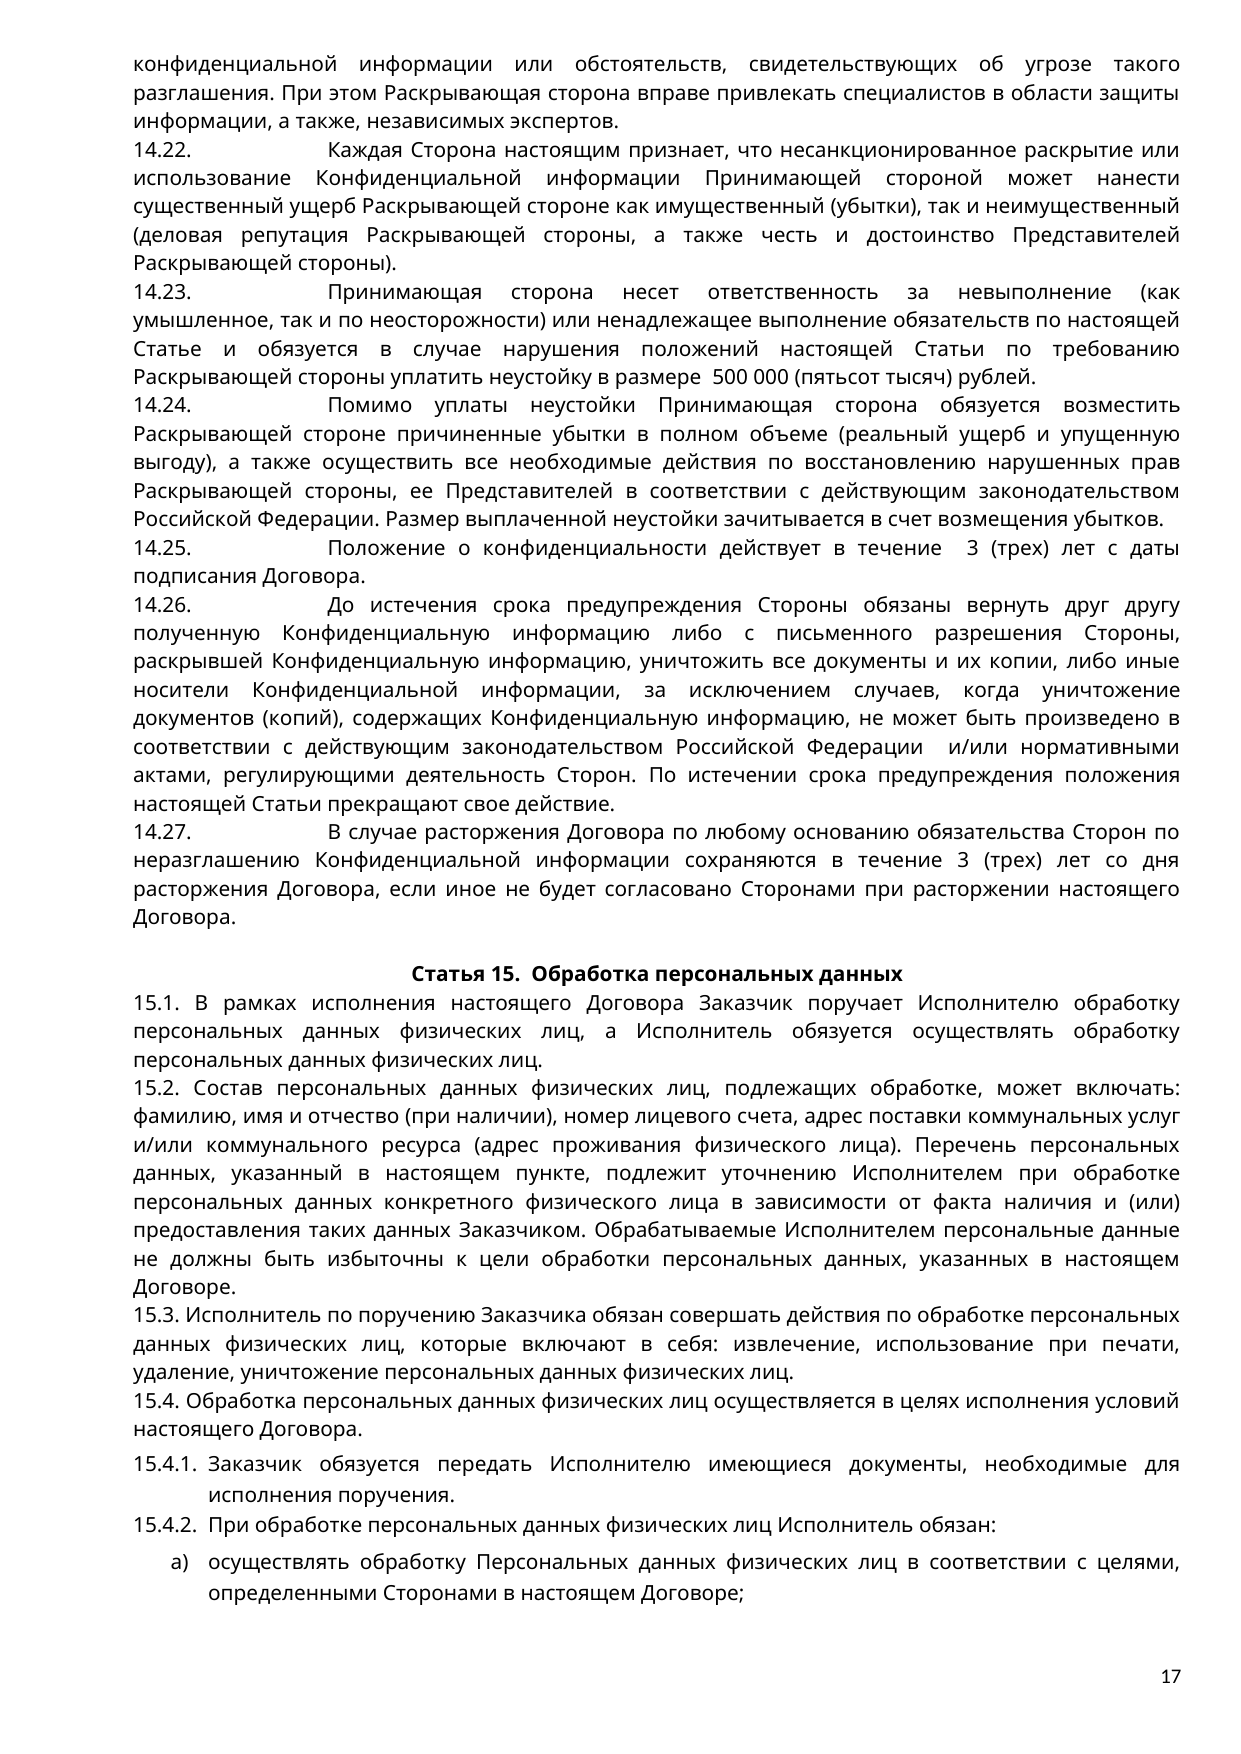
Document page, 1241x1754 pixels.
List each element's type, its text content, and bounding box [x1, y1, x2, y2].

list В случае расторжения Договора по любому основанию обязательства Сторон по неразглашению Конфиденциальной информации сохраняются в течение 3 (трех) лет со дня расторжения Договора, если иное не будет согласовано Сторонами при расторжении настоящего Договора. [133, 817, 1181, 931]
text 15.1. В рамках исполнения настоящего Договора Заказчик поручает Исполнителю обработку персональных данных физических лиц, а Исполнитель обязуется осуществлять обработку персональных данных физических лиц. [133, 988, 1181, 1073]
list Каждая Сторона настоящим признает, что несанкционированное раскрытие или использование Конфиденциальной информации Принимающей стороной может нанести существенный ущерб Раскрывающей стороне как имущественный (убытки), так и неимущественный (деловая репутация Раскрывающей стороны, а также честь и достоинство Представителей Раскрывающей стороны). [133, 135, 1181, 277]
text 15.2. Состав персональных данных физических лиц, подлежащих обработке, может включать: фамилию, имя и отчество (при наличии), номер лицевого счета, адрес поставки коммунальных услуг и/или коммунального ресурса (адрес проживания физического лица). Перечень персональных данных, указанный в настоящем пункте, подлежит уточнению Исполнителем при обработке персональных данных конкретного физического лица в зависимости от факта наличия и (или) предоставления таких данных Заказчиком. Обрабатываемые Исполнителем персональные данные не должны быть избыточны к цели обработки персональных данных, указанных в настоящем Договоре. [133, 1073, 1181, 1301]
text 15.4. Обработка персональных данных физических лиц осуществляется в целях исполнения условий настоящего Договора. [133, 1386, 1181, 1443]
list Положение о конфиденциальности действует в течение 3 (трех) лет с даты подписания Договора. [133, 533, 1181, 590]
list При обработке персональных данных физических лиц Исполнитель обязан: [133, 1510, 1181, 1539]
list До истечения срока предупреждения Стороны обязаны вернуть друг другу полученную Конфиденциальную информацию либо с письменного разрешения Стороны, раскрывшей Конфиденциальную информацию, уничтожить все документы и их копии, либо иные носители Конфиденциальной информации, за исключением случаев, когда уничтожение документов (копий), содержащих Конфиденциальную информацию, не может быть произведено в соответствии с действующим законодательством Российской Федерации и/или нормативными актами, регулирующими деятельность Сторон. По истечении срока предупреждения положения настоящей Статьи прекращают свое действие. [133, 590, 1181, 817]
text 15.3. Исполнитель по поручению Заказчика обязан совершать действия по обработке персональных данных физических лиц, которые включают в себя: извлечение, использование при печати, удаление, уничтожение персональных данных физических лиц. [133, 1301, 1181, 1386]
list Заказчик обязуется передать Исполнителю имеющиеся документы, необходимые для исполнения поручения. [133, 1449, 1181, 1508]
list Принимающая сторона несет ответственность за невыполнение (как умышленное, так и по неосторожности) или ненадлежащее выполнение обязательств по настоящей Статье и обязуется в случае нарушения положений настоящей Статьи по требованию Раскрывающей стороны уплатить неустойку в размере 500 000 (пятьсот тысяч) рублей. [133, 277, 1181, 391]
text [133, 49, 1181, 135]
list осуществлять обработку Персональных данных физических лиц в соответствии с целями, определенными Сторонами в настоящем Договоре; [170, 1547, 1181, 1606]
subtitle Статья 15. Обработка персональных данных [133, 959, 1181, 988]
list Помимо уплаты неустойки Принимающая сторона обязуется возместить Раскрывающей стороне причиненные убытки в полном объеме (реальный ущерб и упущенную выгоду), а также осуществить все необходимые действия по восстановлению нарушенных прав Раскрывающей стороны, ее Представителей в соответствии с действующим законодательством Российской Федерации. Размер выплаченной неустойки зачитывается в счет возмещения убытков. [133, 391, 1181, 533]
